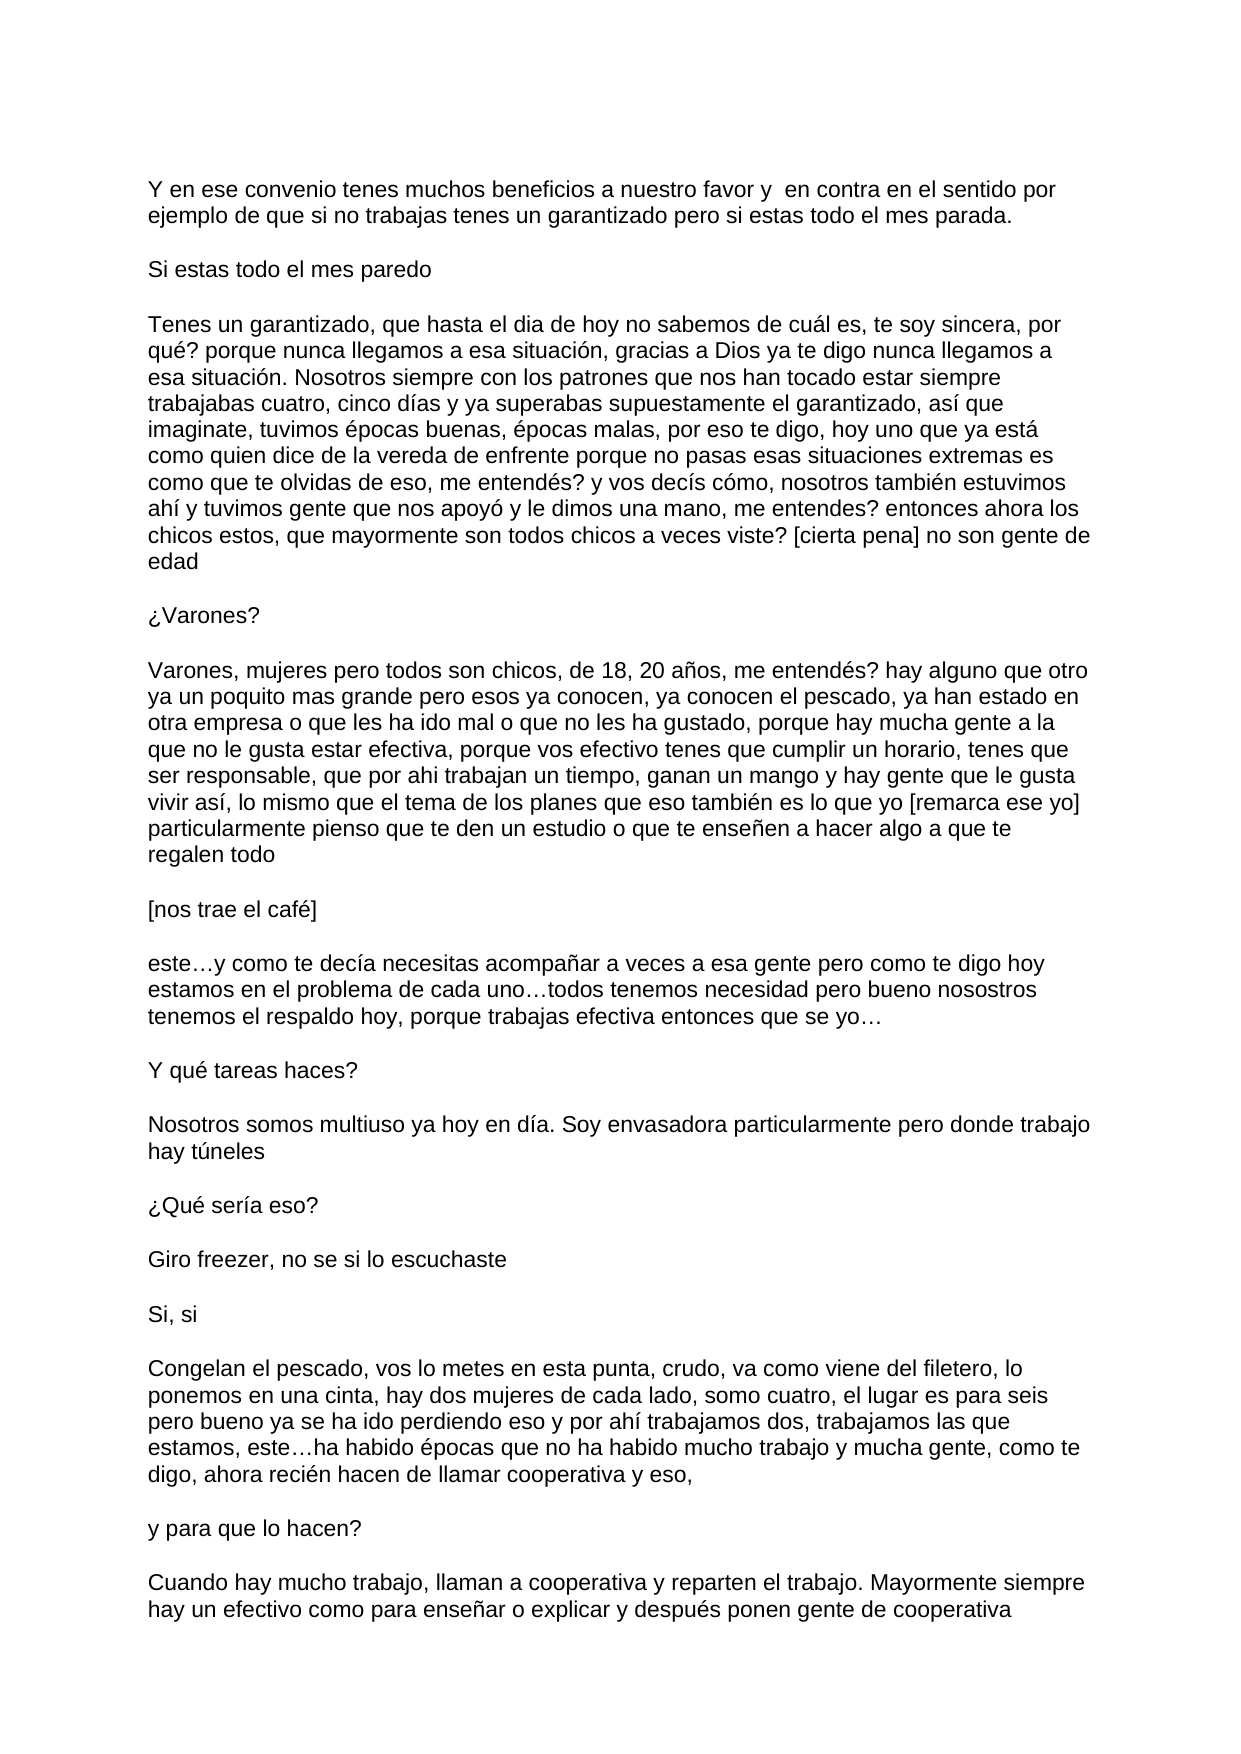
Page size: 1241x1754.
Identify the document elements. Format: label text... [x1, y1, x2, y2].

text Si estas todo el mes paredo [148, 256, 1093, 283]
text [nos trae el café] [148, 896, 1093, 922]
text Nosotros somos multiuso ya hoy en día. Soy envasadora particularmente pero donde trabajo hay túneles [148, 1111, 1093, 1164]
text este…y como te decía necesitas acompañar a veces a esa gente pero como te digo hoy estamos en el problema de cada uno…todos tenemos necesidad pero bueno nosostros tenemos el respaldo hoy, porque trabajas efectiva entonces que se yo… [148, 950, 1093, 1029]
text Tenes un garantizado, que hasta el dia de hoy no sabemos de cuál es, te soy sincera, por qué? porque nunca llegamos a esa situación, gracias a Dios ya te digo nunca llegamos a esa situación. Nosotros siempre con los patrones que nos han tocado estar siempre trabajabas cuatro, cinco días y ya superabas supuestamente el garantizado, así que imaginate, tuvimos épocas buenas, épocas malas, por eso te digo, hoy uno que ya está como quien dice de la vereda de enfrente porque no pasas esas situaciones extremas es como que te olvidas de eso, me entendés? y vos decís cómo, nosotros también estuvimos ahí y tuvimos gente que nos apoyó y le dimos una mano, me entendes? entonces ahora los chicos estos, que mayormente son todos chicos a veces viste? [cierta pena] no son gente de edad [148, 311, 1093, 574]
text Si, si [148, 1301, 1093, 1327]
text Giro freezer, no se si lo escuchaste [148, 1246, 1093, 1273]
text Congelan el pescado, vos lo metes en esta punta, crudo, va como viene del filetero, lo ponemos en una cinta, hay dos mujeres de cada lado, somo cuatro, el lugar es para seis pero bueno ya se ha ido perdiendo eso y por ahí trabajamos dos, trabajamos las que estamos, este…ha habido épocas que no ha habido mucho trabajo y mucha gente, como te digo, ahora recién hacen de llamar cooperativa y eso, [148, 1355, 1093, 1487]
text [148, 1569, 1093, 1622]
text Varones, mujeres pero todos son chicos, de 18, 20 años, me entendés? hay alguno que otro ya un poquito mas grande pero esos ya conocen, ya conocen el pescado, ya han estado en otra empresa o que les ha ido mal o que no les ha gustado, porque hay mucha gente a la que no le gusta estar efectiva, porque vos efectivo tenes que cumplir un horario, tenes que ser responsable, que por ahi trabajan un tiempo, ganan un mango y hay gente que le gusta vivir así, lo mismo que el tema de los planes que eso también es lo que yo [remarca ese yo] particularmente pienso que te den un estudio o que te enseñen a hacer algo a que te regalen todo [148, 657, 1093, 867]
text ¿Qué sería eso? [148, 1192, 1093, 1218]
text Y en ese convenio tenes muchos beneficios a nuestro favor y en contra en el sentido por ejemplo de que si no trabajas tenes un garantizado pero si estas todo el mes parada. [148, 176, 1093, 228]
text y para que lo hacen? [148, 1515, 1093, 1541]
text Y qué tareas haces? [148, 1057, 1093, 1083]
text ¿Varones? [148, 602, 1093, 629]
